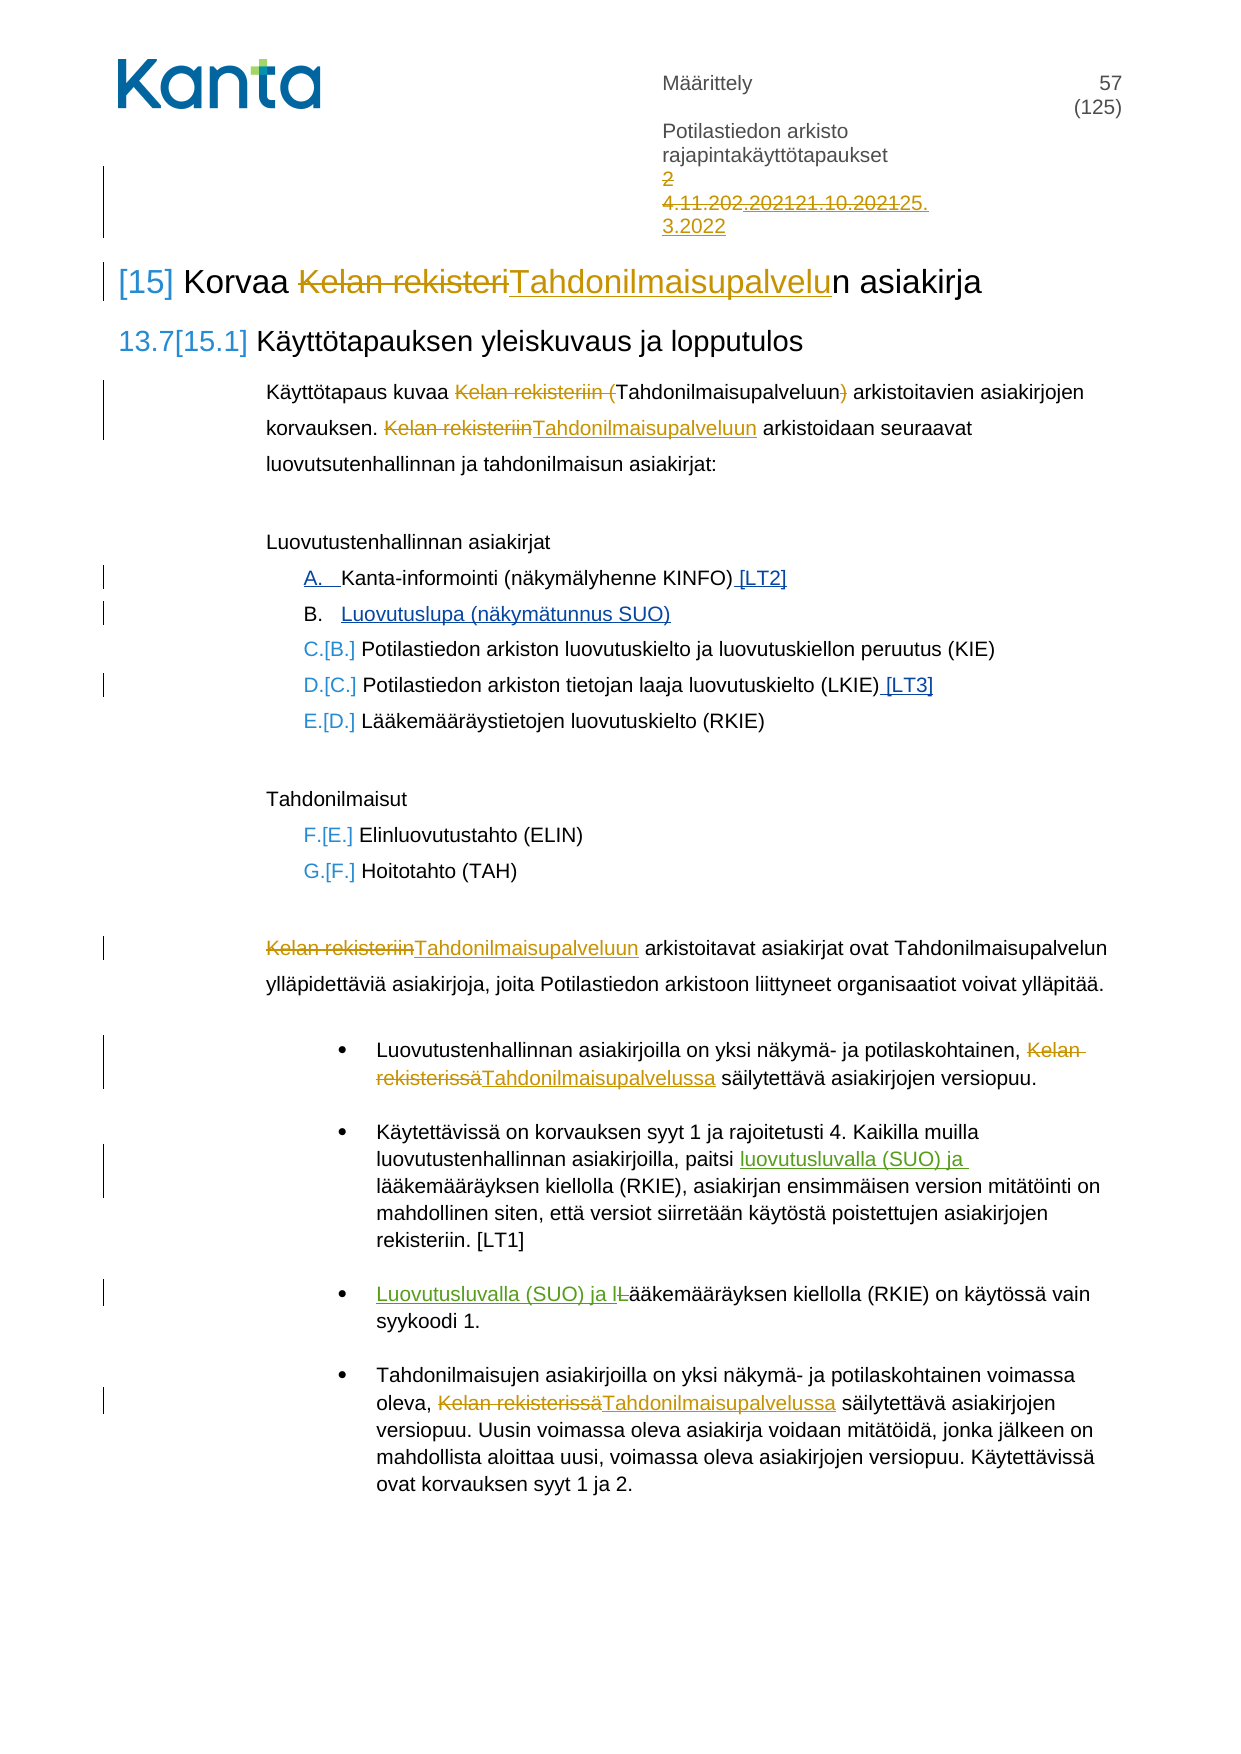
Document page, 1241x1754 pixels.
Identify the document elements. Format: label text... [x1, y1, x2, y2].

list Luovutustenhallinnan asiakirjoilla on yksi näkymä- ja potilaskohtainen, säilytettävä asiakirjojen versiopuu. [339, 1035, 1122, 1089]
list Kanta-informointi (näkymälyhenne KINFO) [303, 565, 1122, 589]
list Hoitotahto (TAH) [303, 859, 1122, 883]
picture [118, 59, 321, 109]
subtitle Käyttötapauksen yleiskuvaus ja lopputulos [118, 323, 1122, 357]
list Lääkemääräystietojen luovutuskielto (RKIE) [303, 709, 1122, 733]
list Potilastiedon arkiston tietojan laaja luovutuskielto (LKIE) [303, 673, 1122, 697]
list Käytettävissä on korvauksen syyt 1 ja rajoitetusti 4. Kaikilla muilla luovutustenhallinnan asiakirjoilla, paitsi lääkemääräyksen kiellolla (RKIE), asiakirjan ensimmäisen version mitätöinti on mahdollinen siten, että versiot siirretään käytöstä poistettujen asiakirjojen rekisteriin. [LT1] [339, 1116, 1122, 1252]
list Potilastiedon arkiston luovutuskielto ja luovutuskiellon peruutus (KIE) [303, 637, 1122, 661]
list Tahdonilmaisujen asiakirjoilla on yksi näkymä- ja potilaskohtainen voimassa oleva, säilytettävä asiakirjojen versiopuu. Uusin voimassa oleva asiakirja voidaan mitätöidä, jonka jälkeen on mahdollista aloittaa uusi, voimassa oleva asiakirjojen versiopuu. Käytettävissä ovat korvauksen syyt 1 ja 2. [339, 1360, 1122, 1496]
text arkistoitavat asiakirjat ovat Tahdonilmaisupalvelun ylläpidettäviä asiakirjoja, joita Potilastiedon arkistoon liittyneet organisaatiot voivat ylläpitää. [266, 936, 1122, 996]
text Luovutustenhallinnan asiakirjat [266, 529, 1122, 553]
text Käyttötapaus kuvaa Tahdonilmaisupalveluun arkistoitavien asiakirjojen korvauksen. arkistoidaan seuraavat luovutsutenhallinnan ja tahdonilmaisun asiakirjat: [266, 380, 1122, 476]
text Tahdonilmaisut [266, 787, 1122, 811]
subtitle Korvaa n asiakirja [118, 262, 1122, 301]
list Elinluovutustahto (ELIN) [303, 823, 1122, 847]
list ääkemääräyksen kiellolla (RKIE) on käytössä vain syykoodi 1. [339, 1279, 1122, 1333]
